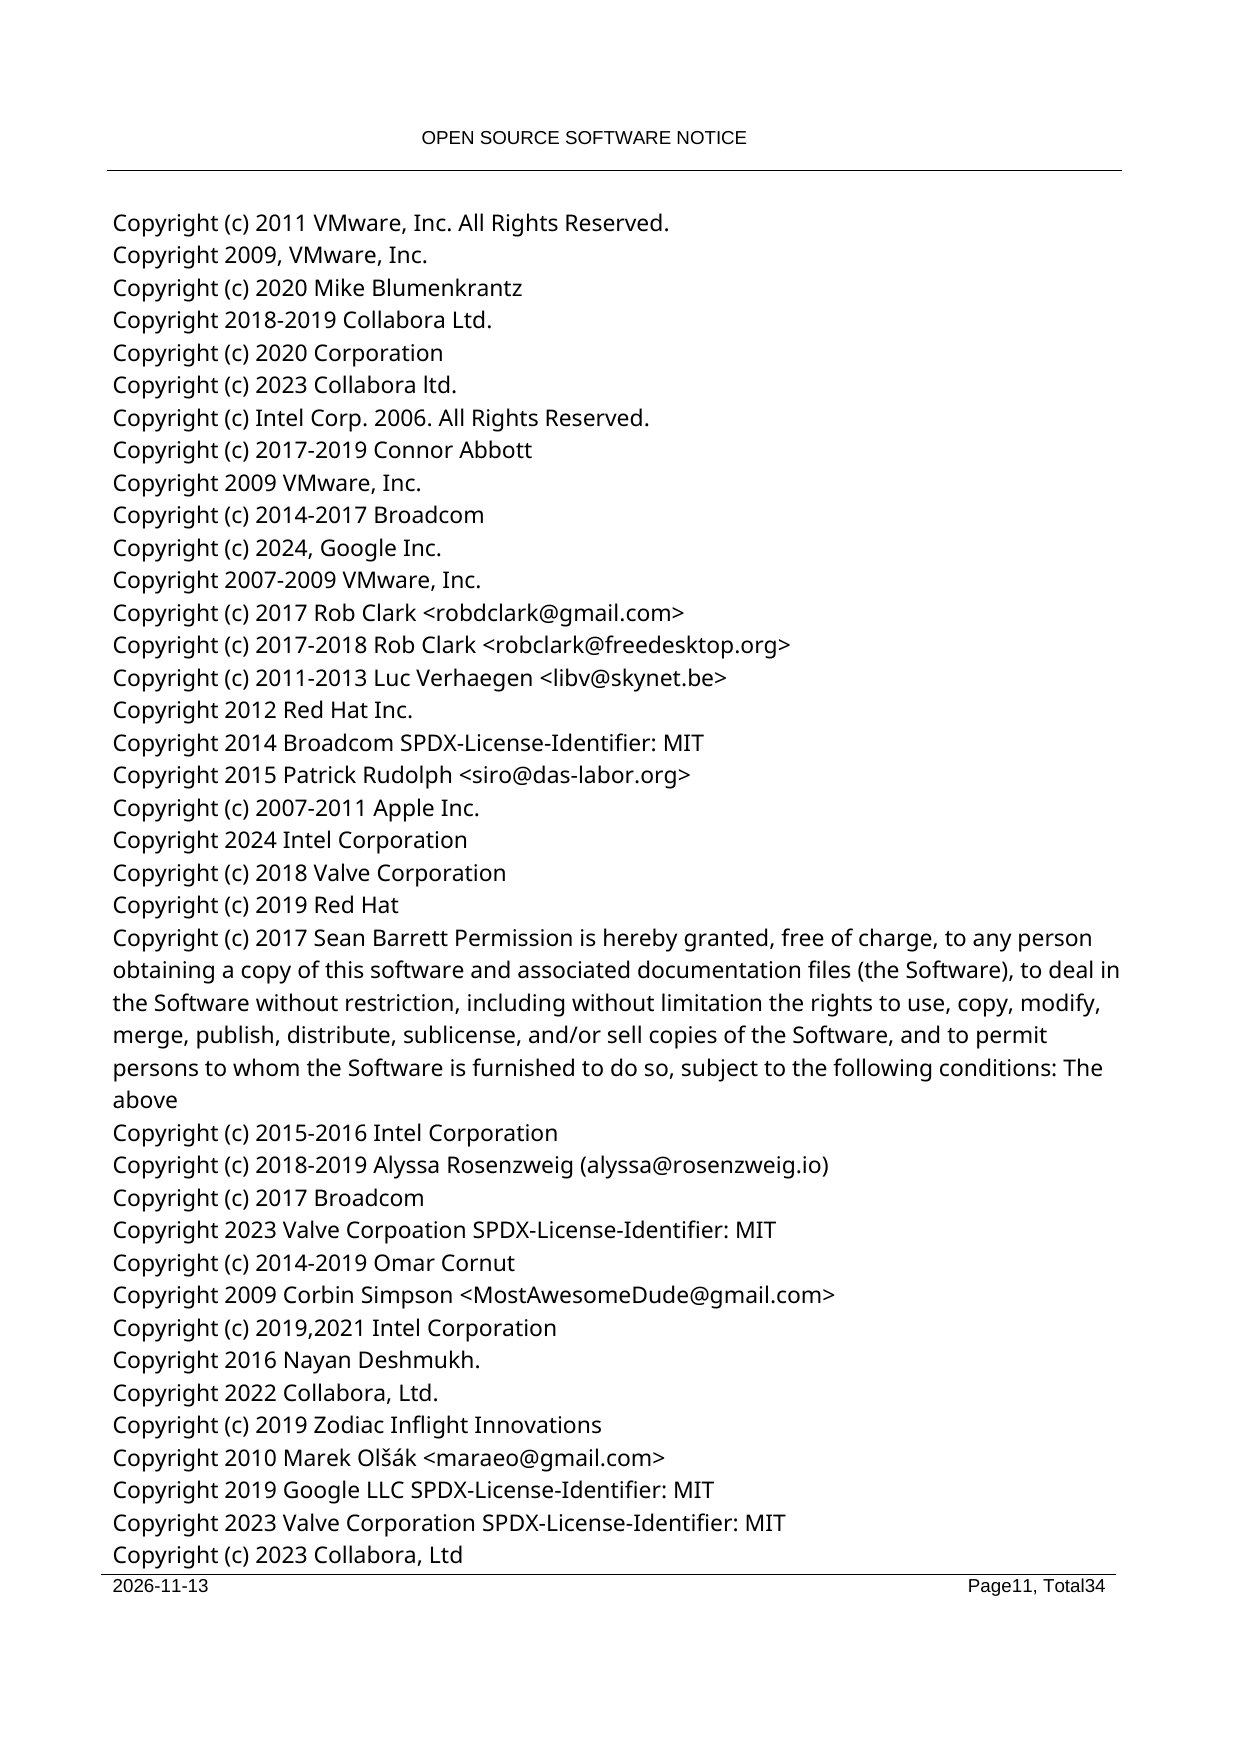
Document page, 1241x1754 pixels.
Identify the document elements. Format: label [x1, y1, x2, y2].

text [112, 206, 1128, 1571]
